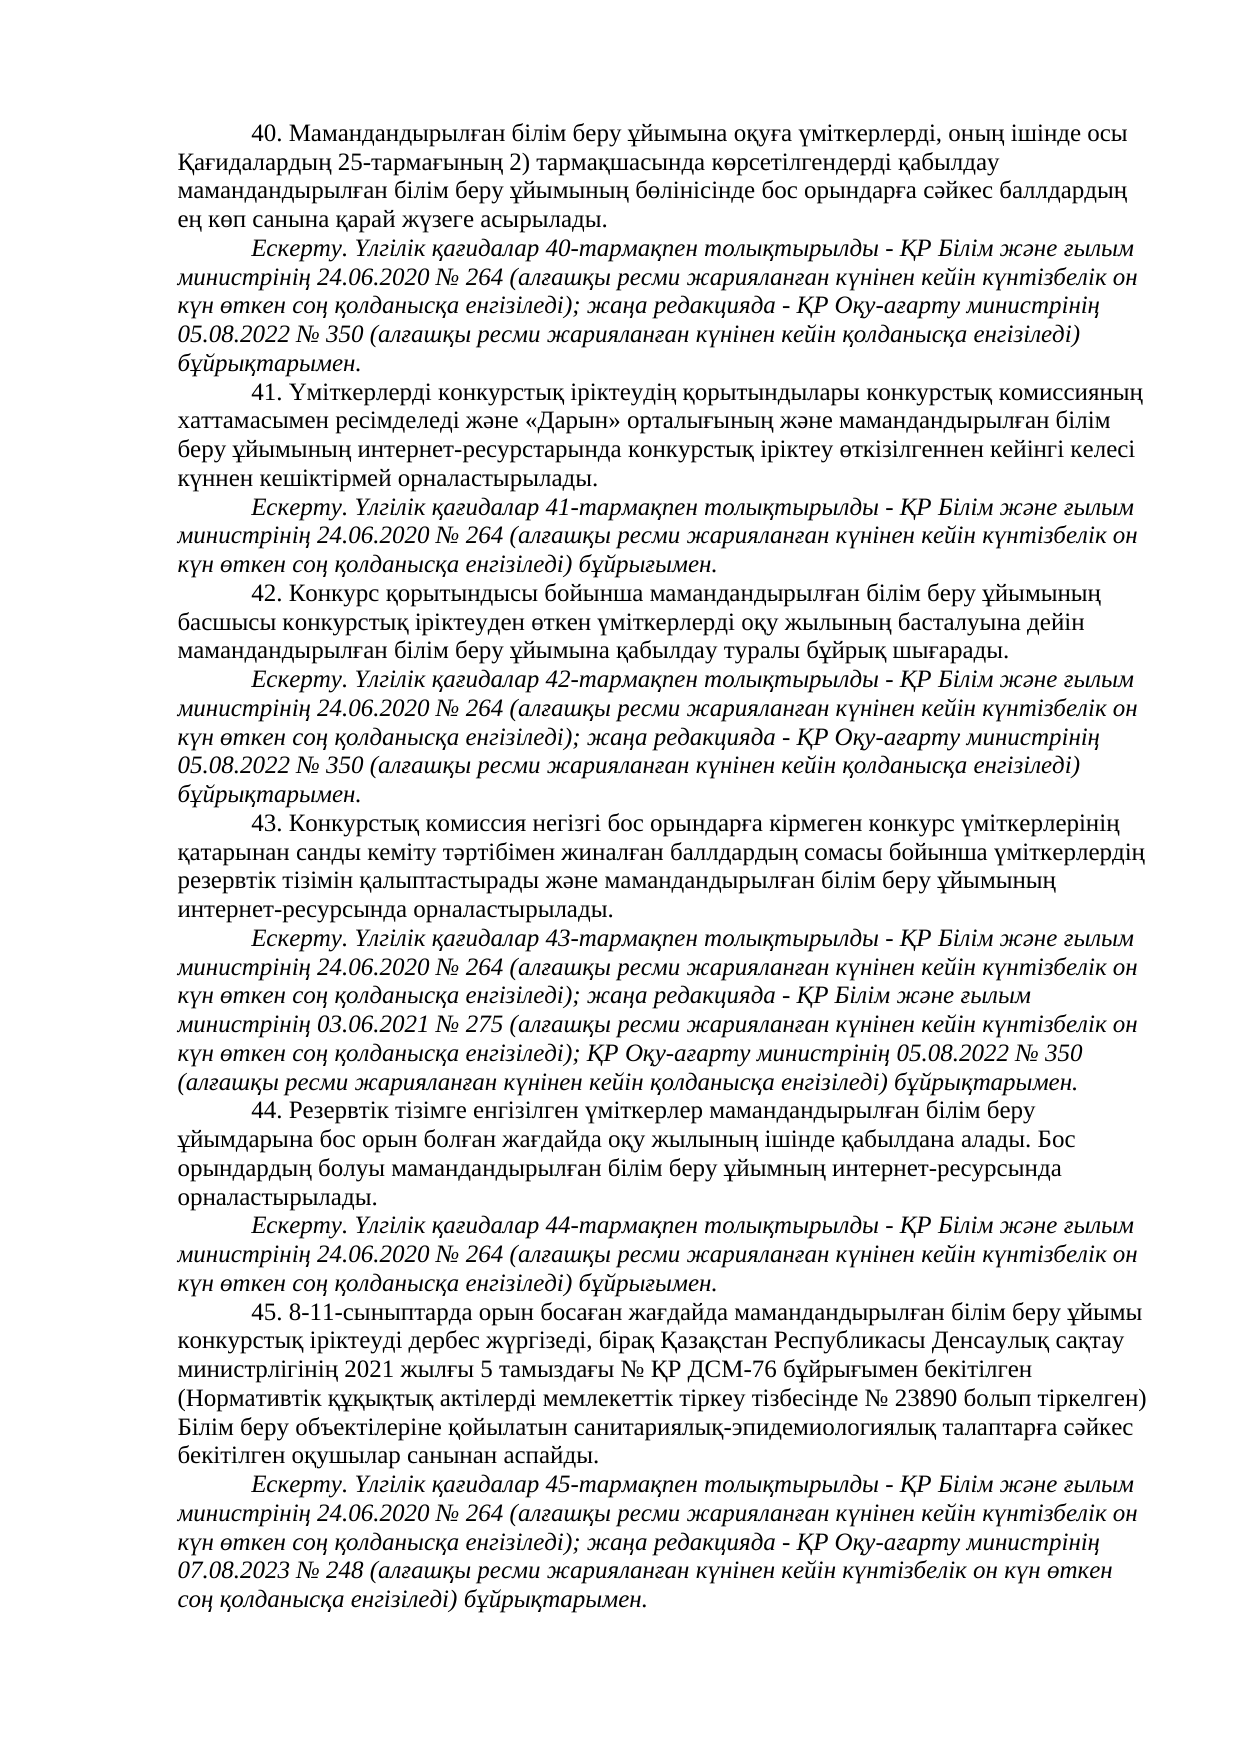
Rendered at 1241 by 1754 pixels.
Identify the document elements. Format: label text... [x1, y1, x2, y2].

text 40. Мамандандырылған білім беру ұйымына оқуға үміткерлерді, оның ішінде осы Қағидалардың 25-тармағының 2) тармақшасында көрсетілгендерді қабылдау мамандандырылған білім беру ұйымының бөлінісінде бос орындарға сәйкес баллдардың ең көп санына қарай жүзеге асырылады. [177, 118, 1152, 233]
text Ескерту. Үлгілік қағидалар 45-тармақпен толықтырылды - ҚР Білім және ғылым министрінің 24.06.2020 № 264 (алғашқы ресми жарияланған күнінен кейін күнтізбелік он күн өткен соң қолданысқа енгізіледі); жаңа редакцияда - ҚР Оқу-ағарту министрінің 07.08.2023 № 248 (алғашқы ресми жарияланған күнінен кейін күнтізбелік он күн өткен соң қолданысқа енгізіледі) бұйрықтарымен. [177, 1469, 1152, 1613]
text 44. Резервтік тізімге енгізілген үміткерлер мамандандырылған білім беру ұйымдарына бос орын болған жағдайда оқу жылының ішінде қабылдана алады. Бос орындардың болуы мамандандырылған білім беру ұйымның интернет-ресурсында орналастырылады. [177, 1096, 1152, 1211]
text Ескерту. Үлгілік қағидалар 44-тармақпен толықтырылды - ҚР Білім және ғылым министрінің 24.06.2020 № 264 (алғашқы ресми жарияланған күнінен кейін күнтізбелік он күн өткен соң қолданысқа енгізіледі) бұйрығымен. [177, 1211, 1152, 1297]
text 41. Үміткерлерді конкурстық іріктеудің қорытындылары конкурстық комиссияның хаттамасымен ресімделеді және «Дарын» орталығының және мамандандырылған білім беру ұйымының интернет-ресурстарында конкурстық іріктеу өткізілгеннен кейінгі келесі күннен кешіктірмей орналастырылады. [177, 377, 1152, 492]
text Ескерту. Үлгілік қағидалар 40-тармақпен толықтырылды - ҚР Білім және ғылым министрінің 24.06.2020 № 264 (алғашқы ресми жарияланған күнінен кейін күнтізбелік он күн өткен соң қолданысқа енгізіледі); жаңа редакцияда - ҚР Оқу-ағарту министрінің 05.08.2022 № 350 (алғашқы ресми жарияланған күнінен кейін қолданысқа енгізіледі) бұйрықтарымен. [177, 233, 1152, 377]
text Ескерту. Үлгілік қағидалар 42-тармақпен толықтырылды - ҚР Білім және ғылым министрінің 24.06.2020 № 264 (алғашқы ресми жарияланған күнінен кейін күнтізбелік он күн өткен соң қолданысқа енгізіледі); жаңа редакцияда - ҚР Оқу-ағарту министрінің 05.08.2022 № 350 (алғашқы ресми жарияланған күнінен кейін қолданысқа енгізіледі) бұйрықтарымен. [177, 664, 1152, 808]
text 45. 8-11-сыныптарда орын босаған жағдайда мамандандырылған білім беру ұйымы конкурстық іріктеуді дербес жүргізеді, бірақ Қазақстан Республикасы Денсаулық сақтау министрлігінің 2021 жылғы 5 тамыздағы № ҚР ДСМ-76 бұйрығымен бекітілген (Нормативтік құқықтық актілерді мемлекеттік тіркеу тізбесінде № 23890 болып тіркелген) Білім беру объектілеріне қойылатын санитариялық-эпидемиологиялық талаптарға сәйкес бекітілген оқушылар санынан аспайды. [177, 1297, 1152, 1469]
text 42. Конкурс қорытындысы бойынша мамандандырылған білім беру ұйымының басшысы конкурстық іріктеуден өткен үміткерлерді оқу жылының басталуына дейін мамандандырылған білім беру ұйымына қабылдау туралы бұйрық шығарады. [177, 578, 1152, 664]
text Ескерту. Үлгілік қағидалар 43-тармақпен толықтырылды - ҚР Білім және ғылым министрінің 24.06.2020 № 264 (алғашқы ресми жарияланған күнінен кейін күнтізбелік он күн өткен соң қолданысқа енгізіледі); жаңа редакцияда - ҚР Білім және ғылым министрінің 03.06.2021 № 275 (алғашқы ресми жарияланған күнінен кейін күнтізбелік он күн өткен соң қолданысқа енгізіледі); ҚР Оқу-ағарту министрінің 05.08.2022 № 350 (алғашқы ресми жарияланған күнінен кейін қолданысқа енгізіледі) бұйрықтарымен. [177, 923, 1152, 1096]
text 43. Конкурстық комиссия негізгі бос орындарға кірмеген конкурс үміткерлерінің қатарынан санды кеміту тәртібімен жиналған баллдардың сомасы бойынша үміткерлердің резервтік тізімін қалыптастырады және мамандандырылған білім беру ұйымының интернет-ресурсында орналастырылады. [177, 808, 1152, 923]
text Ескерту. Үлгілік қағидалар 41-тармақпен толықтырылды - ҚР Білім және ғылым министрінің 24.06.2020 № 264 (алғашқы ресми жарияланған күнінен кейін күнтізбелік он күн өткен соң қолданысқа енгізіледі) бұйрығымен. [177, 492, 1152, 578]
